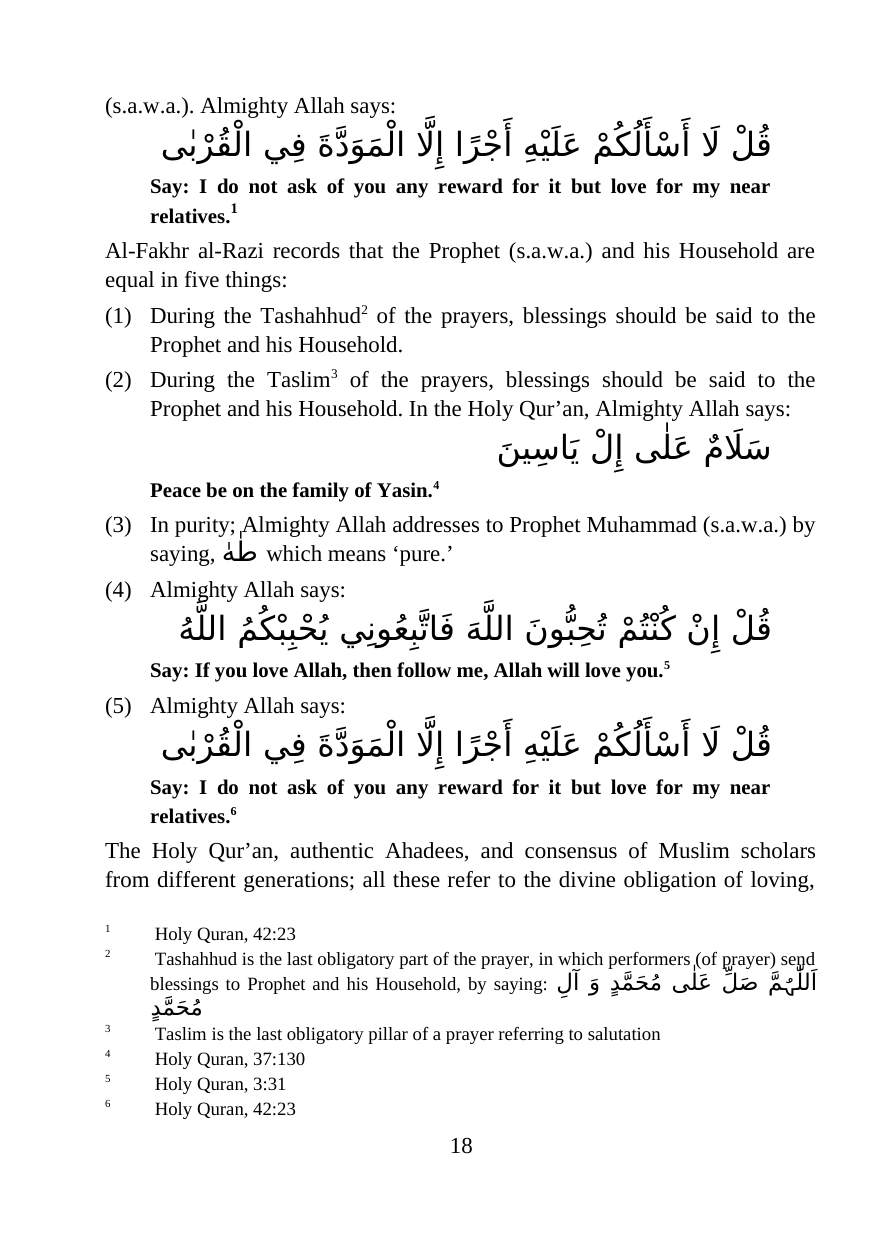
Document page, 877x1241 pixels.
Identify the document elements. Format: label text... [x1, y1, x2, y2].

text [105, 835, 817, 894]
text Say: I do not ask of you any reward for it but love for my near relatives. [150, 771, 772, 829]
text Say: I do not ask of you any reward for it but love for my near relatives. [150, 171, 772, 229]
text سَلَامٌ عَلٰى إِلْ يَاسِينَ [150, 429, 772, 468]
text (2) During the Taslim of the prayers, blessings should be said to the Prophet and his Household. In the Holy Qur’an, Almighty Allah says: [105, 364, 817, 423]
text قُلْ إِنْ كُنْتُمْ تُحِبُّونَ اللَّهَ فَاتَّبِعُونِي يُحْبِبْكُمُ اللَّهُ [150, 609, 772, 648]
text Peace be on the family of Yasin. [150, 474, 772, 503]
text (4) Almighty Allah says: [105, 574, 817, 603]
text قُلْ لَا أَسْأَلُكُمْ عَلَيْهِ أَجْرًا إِلَّا الْمَوَدَّةَ فِي الْقُرْبٰى [150, 125, 772, 164]
text Say: If you love Allah, then follow me, Allah will love you. [150, 654, 772, 684]
text (5) Almighty Allah says: [105, 690, 817, 719]
text قُلْ لَا أَسْأَلُكُمْ عَلَيْهِ أَجْرًا إِلَّا الْمَوَدَّةَ فِي الْقُرْبٰى [150, 725, 772, 764]
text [105, 90, 817, 119]
text Al-Fakhr al-Razi records that the Prophet (s.a.w.a.) and his Household are equal in five things: [105, 235, 817, 293]
text (3) In purity; Almighty Allah addresses to Prophet Muhammad (s.a.w.a.) by saying, طٰهٰ which means ‘pure.’ [105, 509, 817, 568]
text (1) During the Tashahhud of the prayers, blessings should be said to the Prophet and his Household. [105, 300, 817, 358]
